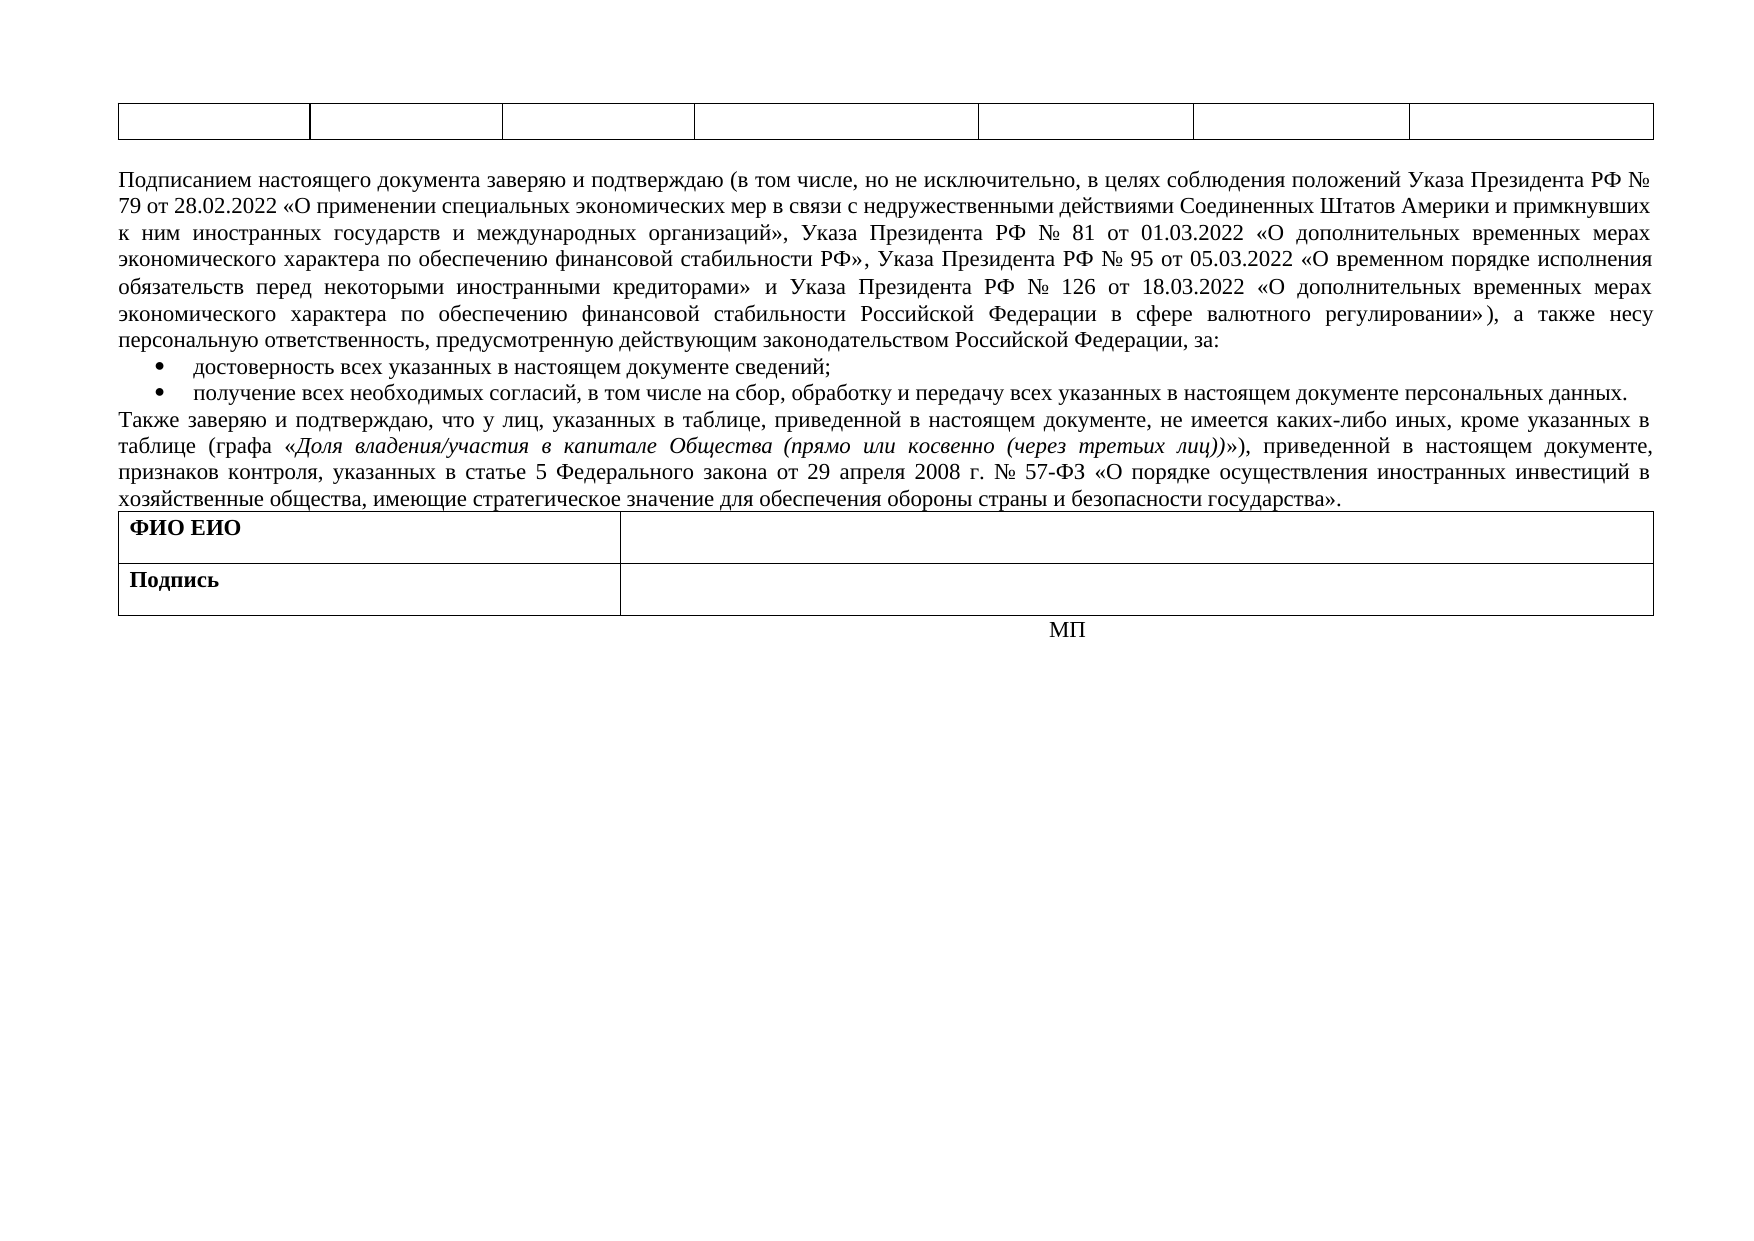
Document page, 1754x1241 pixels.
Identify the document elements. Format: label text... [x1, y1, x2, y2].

text МП [118, 616, 1654, 643]
table_cell [1410, 104, 1653, 139]
table_cell [503, 104, 694, 139]
table_header [621, 512, 1653, 563]
list достоверность всех указанных в настоящем документе сведений; [156, 353, 1654, 379]
table_cell [1194, 104, 1409, 139]
table_cell [621, 564, 1653, 615]
table_cell [695, 104, 978, 139]
table_header ФИО ЕИО [119, 512, 620, 563]
text Также заверяю и подтверждаю, что у лиц, указанных в таблице, приведенной в настоящем документе, не имеется каких-либо иных, кроме указанных в таблице (графа «Доля владения/участия в капитале Общества (прямо или косвенно (через третьих лиц))»), приведенной в настоящем документе, признаков контроля, указанных в статье 5 Федерального закона от 29 апреля 2008 г. № 57-ФЗ «О порядке осуществления иностранных инвестиций в хозяйственные общества, имеющие стратегическое значение для обеспечения обороны страны и безопасности государства». [118, 406, 1654, 511]
table_cell [119, 104, 309, 139]
table_cell [311, 104, 502, 139]
text Подписанием настоящего документа заверяю и подтверждаю (в том числе, но не исключительно, в целях соблюдения положений Указа Президента РФ № 79 от 28.02.2022 «О применении специальных экономических мер в связи с недружественными действиями Соединенных Штатов Америки и примкнувших к ним иностранных государств и международных организаций», Указа Президента РФ № 81 от 01.03.2022 «О дополнительных временных мерах экономического характера по обеспечению финансовой стабильности РФ», Указа Президента РФ № 95 от 05.03.2022 «О временном порядке исполнения обязательств перед некоторыми иностранными кредиторами» и Указа Президента РФ № 126 от 18.03.2022 «О дополнительных временных мерах экономического характера по обеспечению финансовой стабильности Российской Федерации в сфере валютного регулировании»), а также несу персональную ответственность, предусмотренную действующим законодательством Российской Федерации, за: [118, 166, 1654, 353]
list получение всех необходимых согласий, в том числе на сбор, обработку и передачу всех указанных в настоящем документе персональных данных. [156, 379, 1654, 406]
table_cell Подпись [119, 564, 620, 615]
table_cell [979, 104, 1193, 139]
